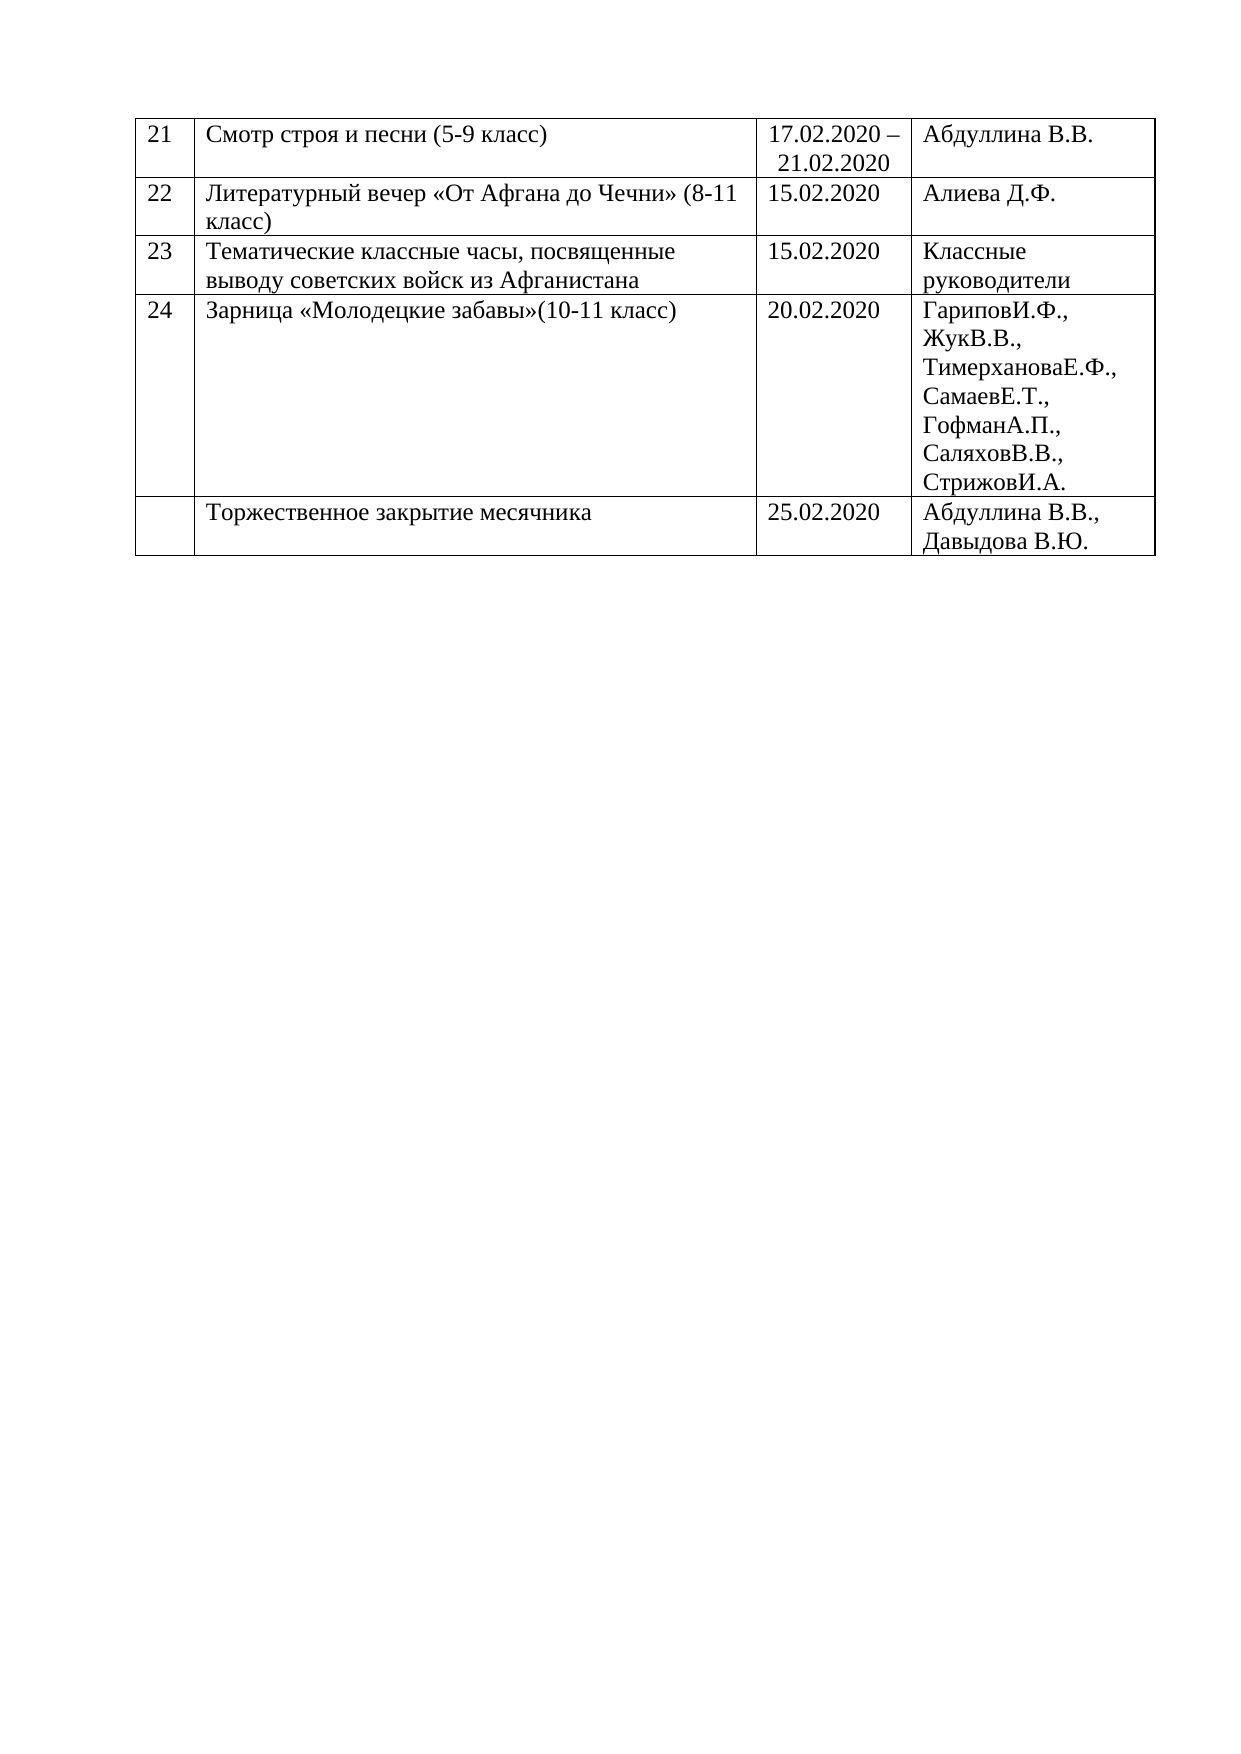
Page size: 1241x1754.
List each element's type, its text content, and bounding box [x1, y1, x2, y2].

table_cell Тематические классные часы, посвященные выводу советских войск из Афганистана [195, 236, 756, 294]
table_cell Торжественное закрытие месячника [195, 497, 756, 554]
table_cell [136, 497, 194, 554]
table_cell 24 [136, 295, 194, 496]
table_cell Литературный вечер «От Афгана до Чечни» (8-11 класс) [195, 178, 756, 235]
table_cell Смотр строя и песни (5-9 класс) [195, 119, 756, 177]
table_cell 21 [136, 119, 194, 177]
table_cell 15.02.2020 [757, 236, 911, 294]
table_cell 15.02.2020 [757, 178, 911, 235]
table_cell Классные руководители [912, 236, 1154, 294]
table_cell Абдуллина В.В., Давыдова В.Ю. [912, 497, 1154, 554]
table_cell ГариповИ.Ф., ЖукВ.В., ТимерхановаЕ.Ф., СамаевЕ.Т., ГофманА.П., СаляховВ.В., СтрижовИ.А. [912, 295, 1154, 496]
table_cell Алиева Д.Ф. [912, 178, 1154, 235]
table_cell Зарница «Молодецкие забавы»(10-11 класс) [195, 295, 756, 496]
table_cell Абдуллина В.В. [912, 119, 1154, 177]
table_cell 22 [136, 178, 194, 235]
table_cell 17.02.2020 – 21.02.2020 [757, 119, 911, 177]
table_cell 25.02.2020 [757, 497, 911, 554]
table_cell 23 [136, 236, 194, 294]
table_cell 20.02.2020 [757, 295, 911, 496]
